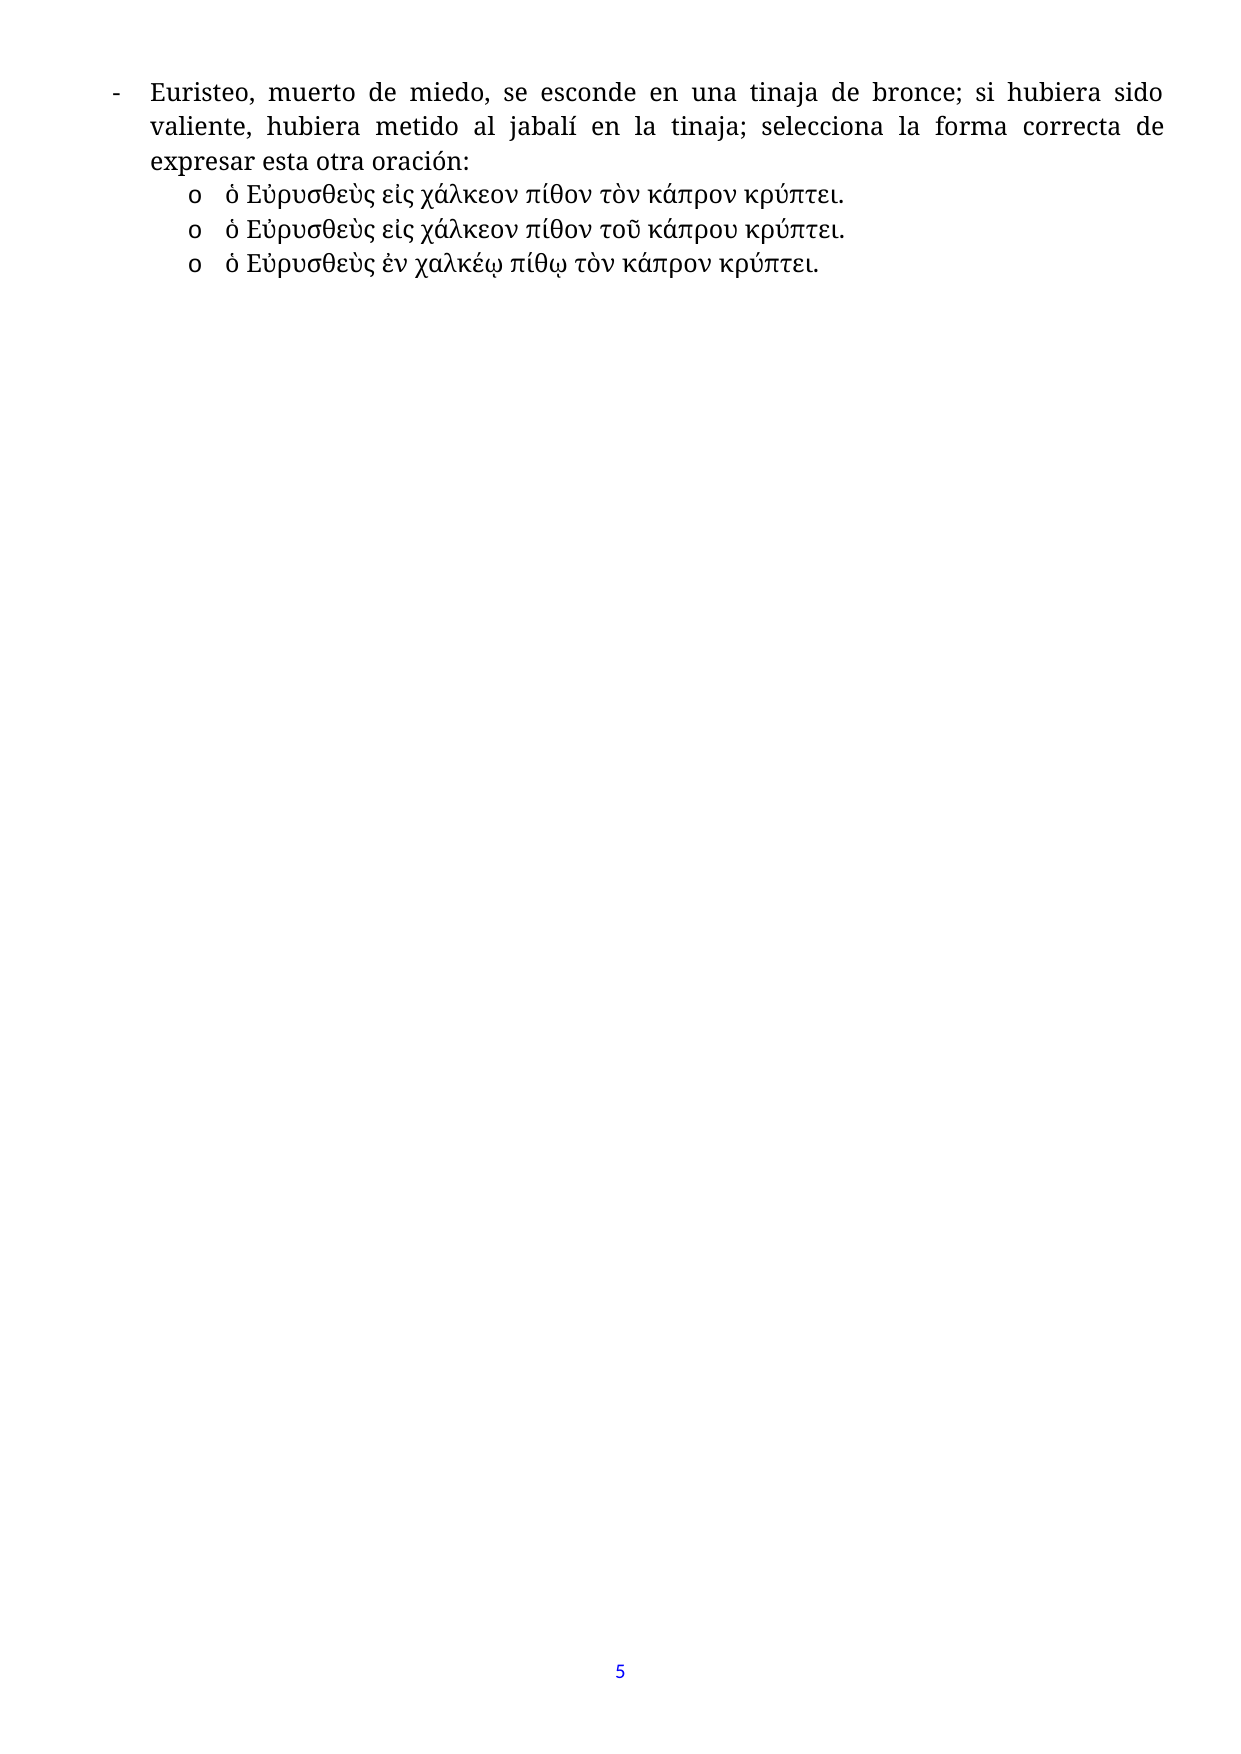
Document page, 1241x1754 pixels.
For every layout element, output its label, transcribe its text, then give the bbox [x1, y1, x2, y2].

list ὁ Εὐρυσθεὺς ἐν χαλκέῳ πίθῳ τὸν κάπρον κρύπτει. [187, 246, 1165, 280]
list ὁ Εὐρυσθεὺς εἰς χάλκεον πίθον τὸν κάπρον κρύπτει. [187, 177, 1165, 211]
list ὁ Εὐρυσθεὺς εἰς χάλκεον πίθον τοῦ κάπρου κρύπτει. [187, 211, 1165, 246]
list Euristeo, muerto de miedo, se esconde en una tinaja de bronce; si hubiera sido valiente, hubiera metido al jabalí en la tinaja; selecciona la forma correcta de expresar esta otra oración: [112, 75, 1165, 177]
